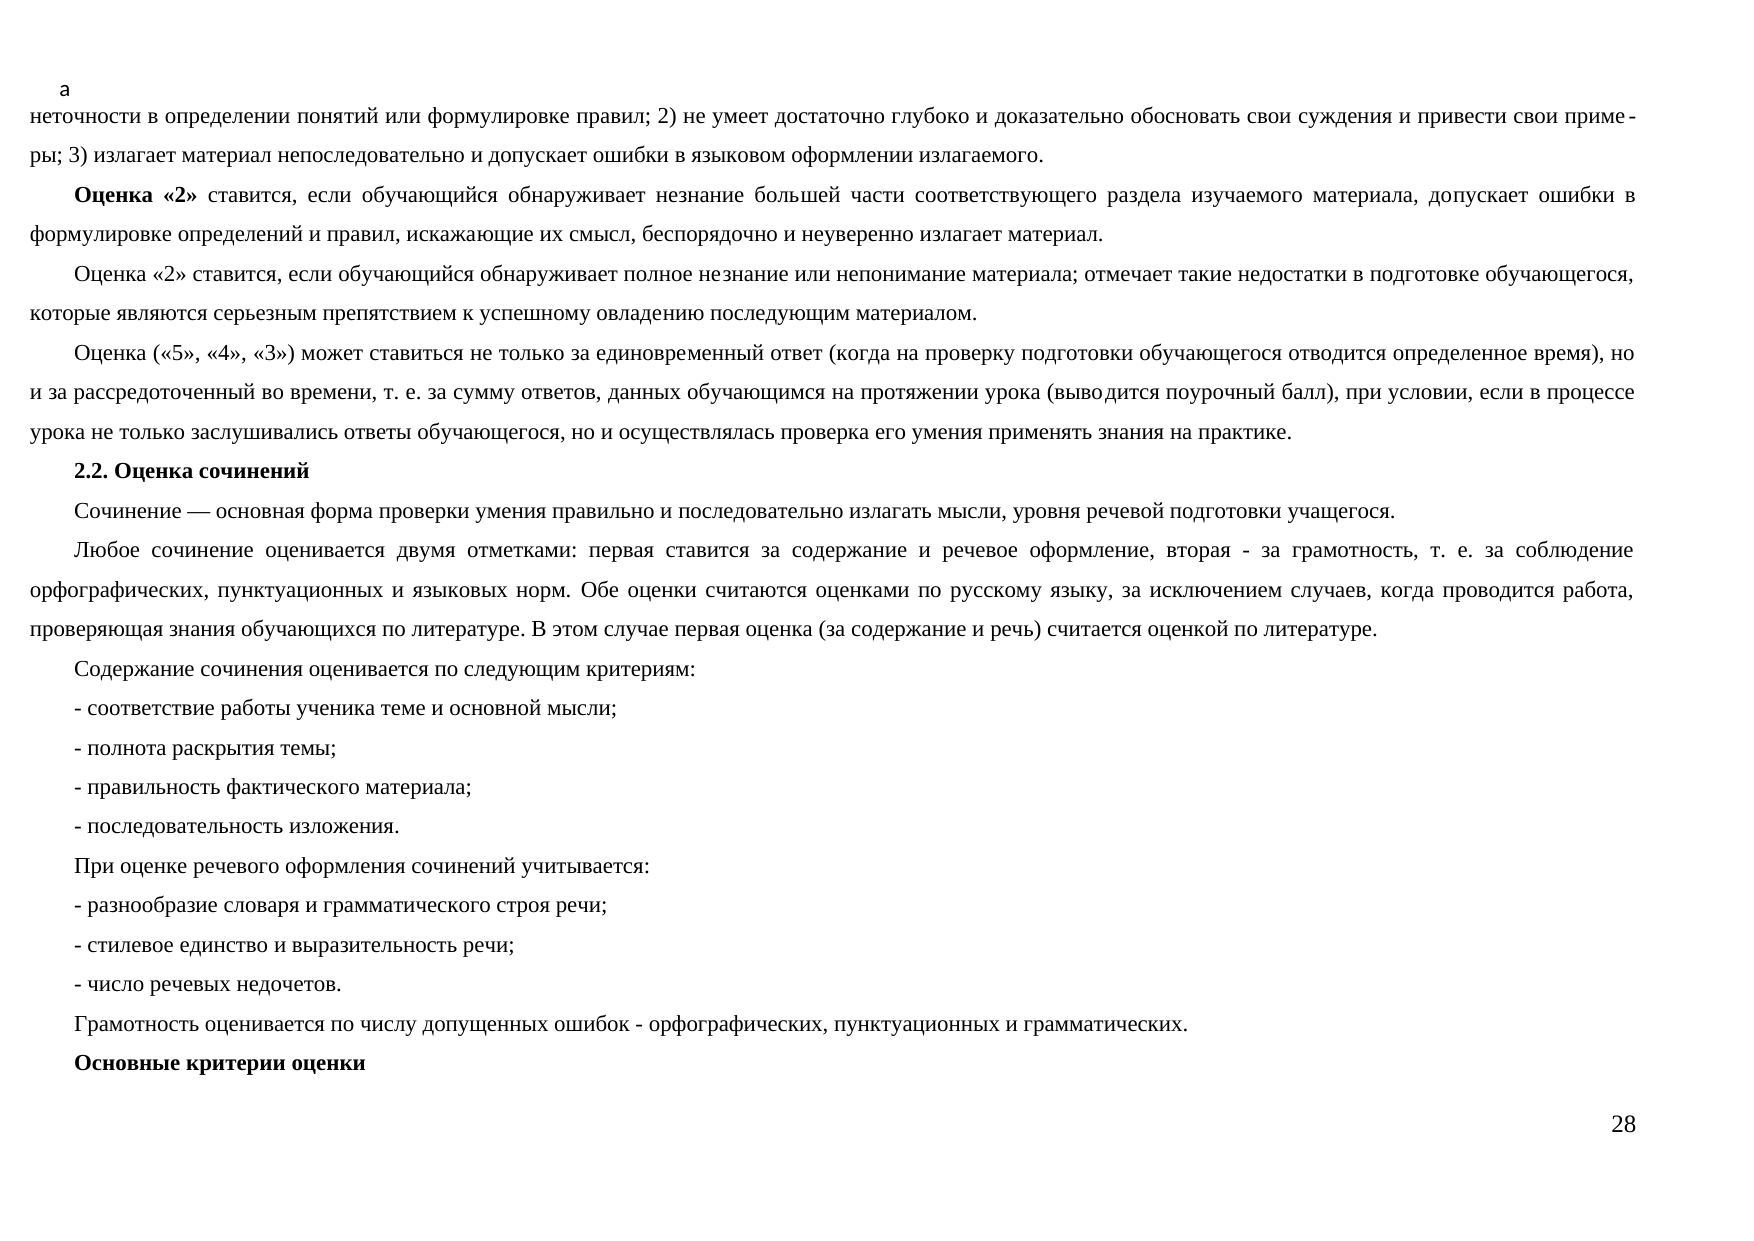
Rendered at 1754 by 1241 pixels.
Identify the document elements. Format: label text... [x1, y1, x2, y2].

text Сочинение — основная форма проверки умения правильно и последовательно излагать мысли, уровня речевой подготовки учащегося. [29, 497, 1636, 523]
text - число речевых недочетов. [29, 970, 1636, 997]
text - правильность фактического материала; [29, 773, 1636, 799]
text Основные критерии оценки [29, 1049, 1636, 1076]
text - стилевое единство и выразительность речи; [29, 931, 1636, 957]
text - последовательность изложения. [29, 812, 1636, 839]
text Оценка («5», «4», «3») может ставиться не только за единовременный ответ (когда на проверку подготовки обучающегося отводится определенное время), но и за рассредоточенный во времени, т. е. за сумму ответов, данных обучающимся на протяжении урока (выводится поурочный балл), при условии, если в процессе урока не только заслушивались ответы обучающегося, но и осуществлялась проверка его умения применять знания на практике. [29, 339, 1636, 444]
text При оценке речевого оформления сочинений учитывается: [29, 852, 1636, 878]
text Оценка «2» ставится, если обучающийся обнаруживает полное незнание или непонимание материала; отмечает такие недостатки в подготовке обучающегося, которые являются серьезным препятствием к успешному овладению последующим материалом. [29, 260, 1636, 326]
text Грамотность оценивается по числу допущенных ошибок - орфографических, пунктуационных и грамматических. [29, 1010, 1636, 1036]
text - полнота раскрытия темы; [29, 733, 1636, 760]
text Оценка «2» ставится, если обучающийся обнаруживает незнание большей части соответствующего раздела изучаемого материала, допускает ошибки в формулировке определений и правил, искажающие их смысл, беспорядочно и неуверенно излагает материал. [29, 181, 1636, 247]
text - соответствие работы ученика теме и основной мысли; [29, 694, 1636, 720]
text - разнообразие словаря и грамматического строя речи; [29, 891, 1636, 918]
text Любое сочинение оценивается двумя отметками: первая ставится за содержание и речевое оформление, вторая - за грамотность, т. е. за соблюдение орфографических, пунктуационных и языковых норм. Обе оценки считаются оценками по русскому языку, за исключением случаев, когда проводится работа, проверяющая знания обучающихся по литературе. В этом случае первая оценка (за содержание и речь) считается оценкой по литературе. [29, 536, 1636, 641]
text Содержание сочинения оценивается по следующим критериям: [29, 654, 1636, 681]
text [29, 102, 1636, 168]
text 2.2. Оценка сочинений [29, 457, 1636, 483]
